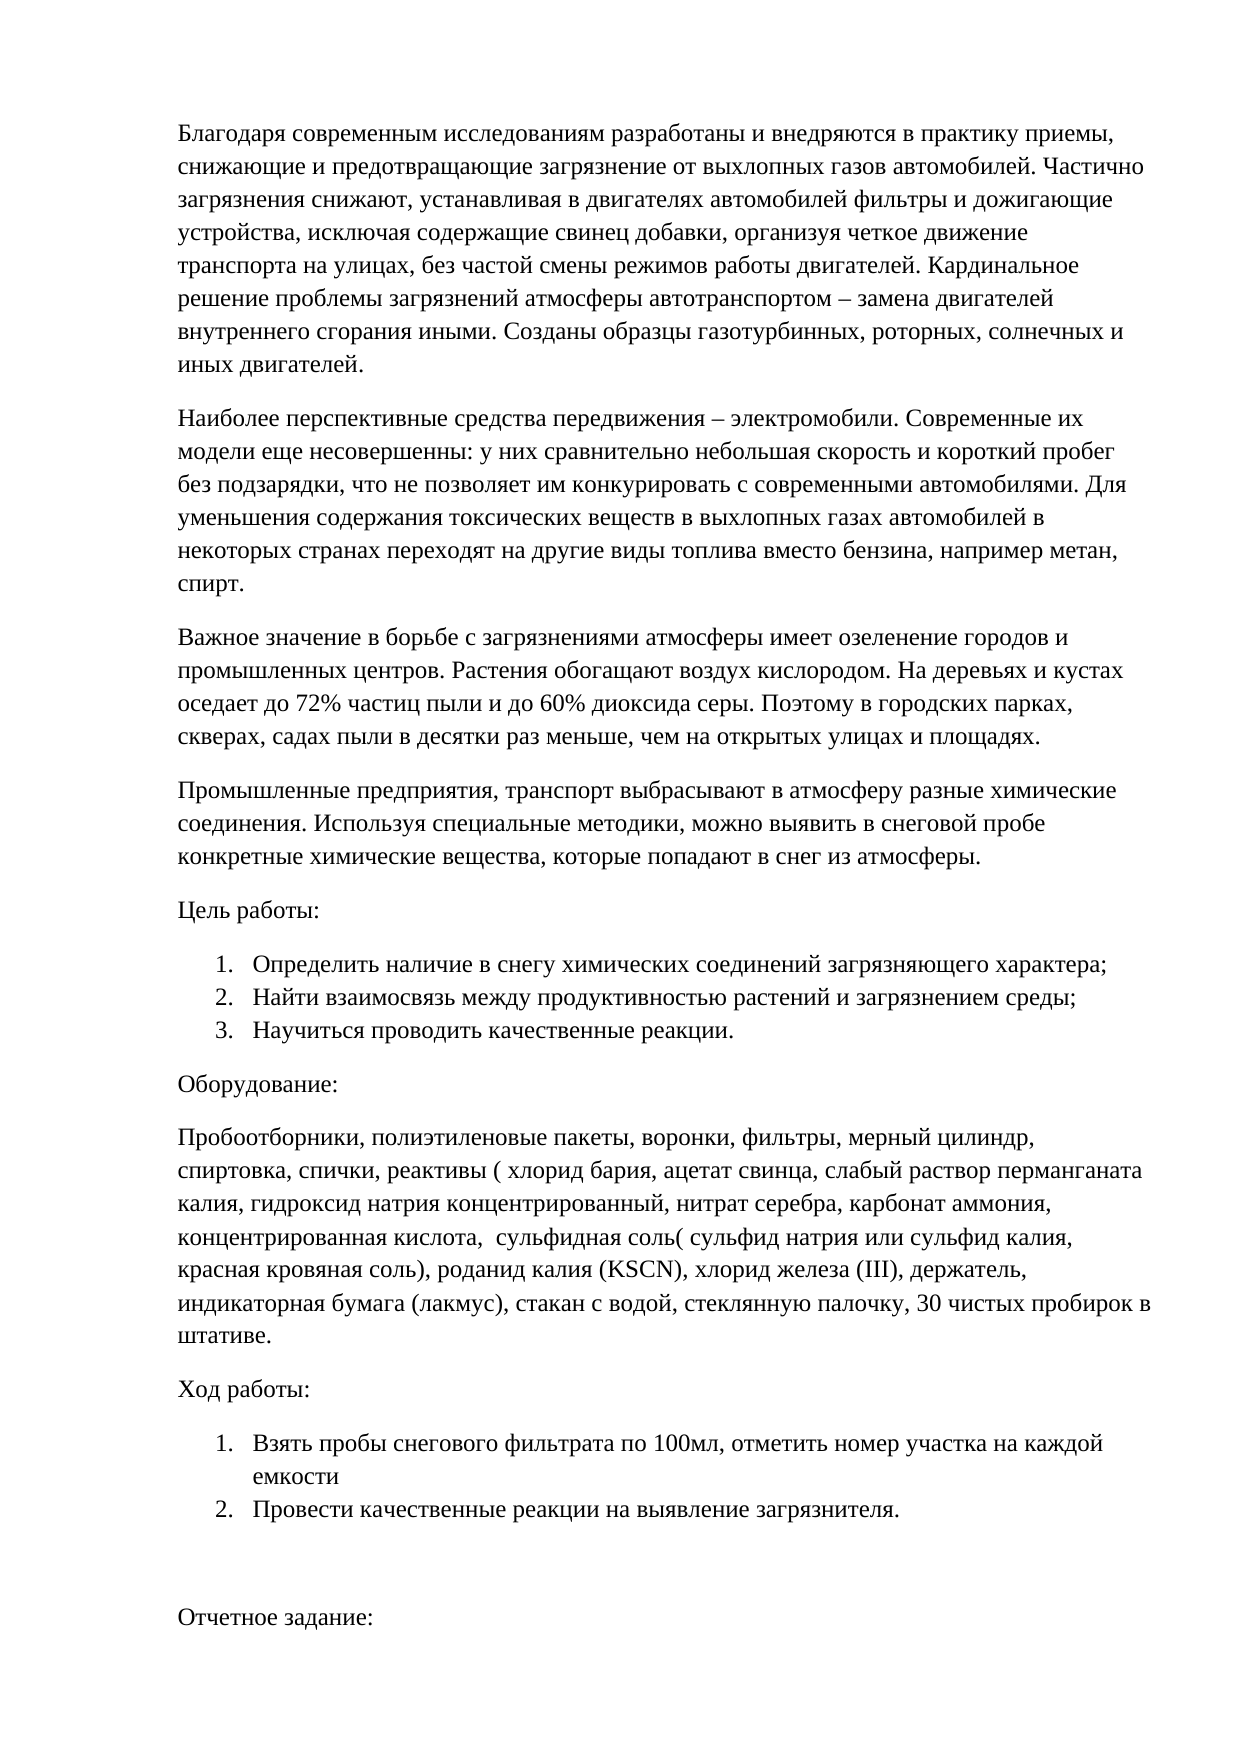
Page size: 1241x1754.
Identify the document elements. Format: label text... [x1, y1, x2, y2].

text Отчетное задание: [177, 1602, 1152, 1631]
text Пробоотборники, полиэтиленовые пакеты, воронки, фильтры, мерный цилиндр, спиртовка, спички, реактивы ( хлорид бария, ацетат свинца, слабый раствор перманганата калия, гидроксид натрия концентрированный, нитрат серебра, карбонат аммония, концентрированная кислота, сульфидная соль( сульфид натрия или сульфид калия, красная кровяная соль), роданид калия (KSCN), хлорид железа (III), держатель, индикаторная бумага (лакмус), стакан с водой, стеклянную палочку, 30 чистых пробирок в штативе. [177, 1122, 1152, 1349]
text Важное значение в борьбе с загрязнениями атмосферы имеет озеленение городов и промышленных центров. Растения обогащают воздух кислородом. На деревьях и кустах оседает до 72% частиц пыли и до 60% диоксида серы. Поэтому в городских парках, скверах, садах пыли в десятки раз меньше, чем на открытых улицах и площадях. [177, 622, 1152, 750]
text Оборудование: [177, 1069, 1152, 1097]
list Определить наличие в снегу химических соединений загрязняющего характера; [215, 949, 1152, 977]
text Цель работы: [177, 895, 1152, 924]
text Наиболее перспективные средства передвижения – электромобили. Современные их модели еще несовершенны: у них сравнительно небольшая скорость и короткий пробег без подзарядки, что не позволяет им конкурировать с современными автомобилями. Для уменьшения содержания токсических веществ в выхлопных газах автомобилей в некоторых странах переходят на другие виды топлива вместо бензина, например метан, спирт. [177, 403, 1152, 597]
list Взять пробы снегового фильтрата по 100мл, отметить номер участка на каждой емкости [215, 1428, 1152, 1490]
list Научиться проводить качественные реакции. [215, 1015, 1152, 1043]
text Промышленные предприятия, транспорт выбрасывают в атмосферу разные химические соединения. Используя специальные методики, можно выявить в снеговой пробе конкретные химические вещества, которые попадают в снег из атмосферы. [177, 775, 1152, 870]
list Провести качественные реакции на выявление загрязнителя. [215, 1494, 1152, 1523]
list Найти взаимосвязь между продуктивностью растений и загрязнением среды; [215, 982, 1152, 1011]
text Ход работы: [177, 1374, 1152, 1403]
text Благодаря современным исследованиям разработаны и внедряются в практику приемы, снижающие и предотвращающие загрязнение от выхлопных газов автомобилей. Частично загрязнения снижают, устанавливая в двигателях автомобилей фильтры и дожигающие устройства, исключая содержащие свинец добавки, организуя четкое движение транспорта на улицах, без частой смены режимов работы двигателей. Кардинальное решение проблемы загрязнений атмосферы автотранспортом – замена двигателей внутреннего сгорания иными. Созданы образцы газотурбинных, роторных, солнечных и иных двигателей. [177, 118, 1152, 378]
